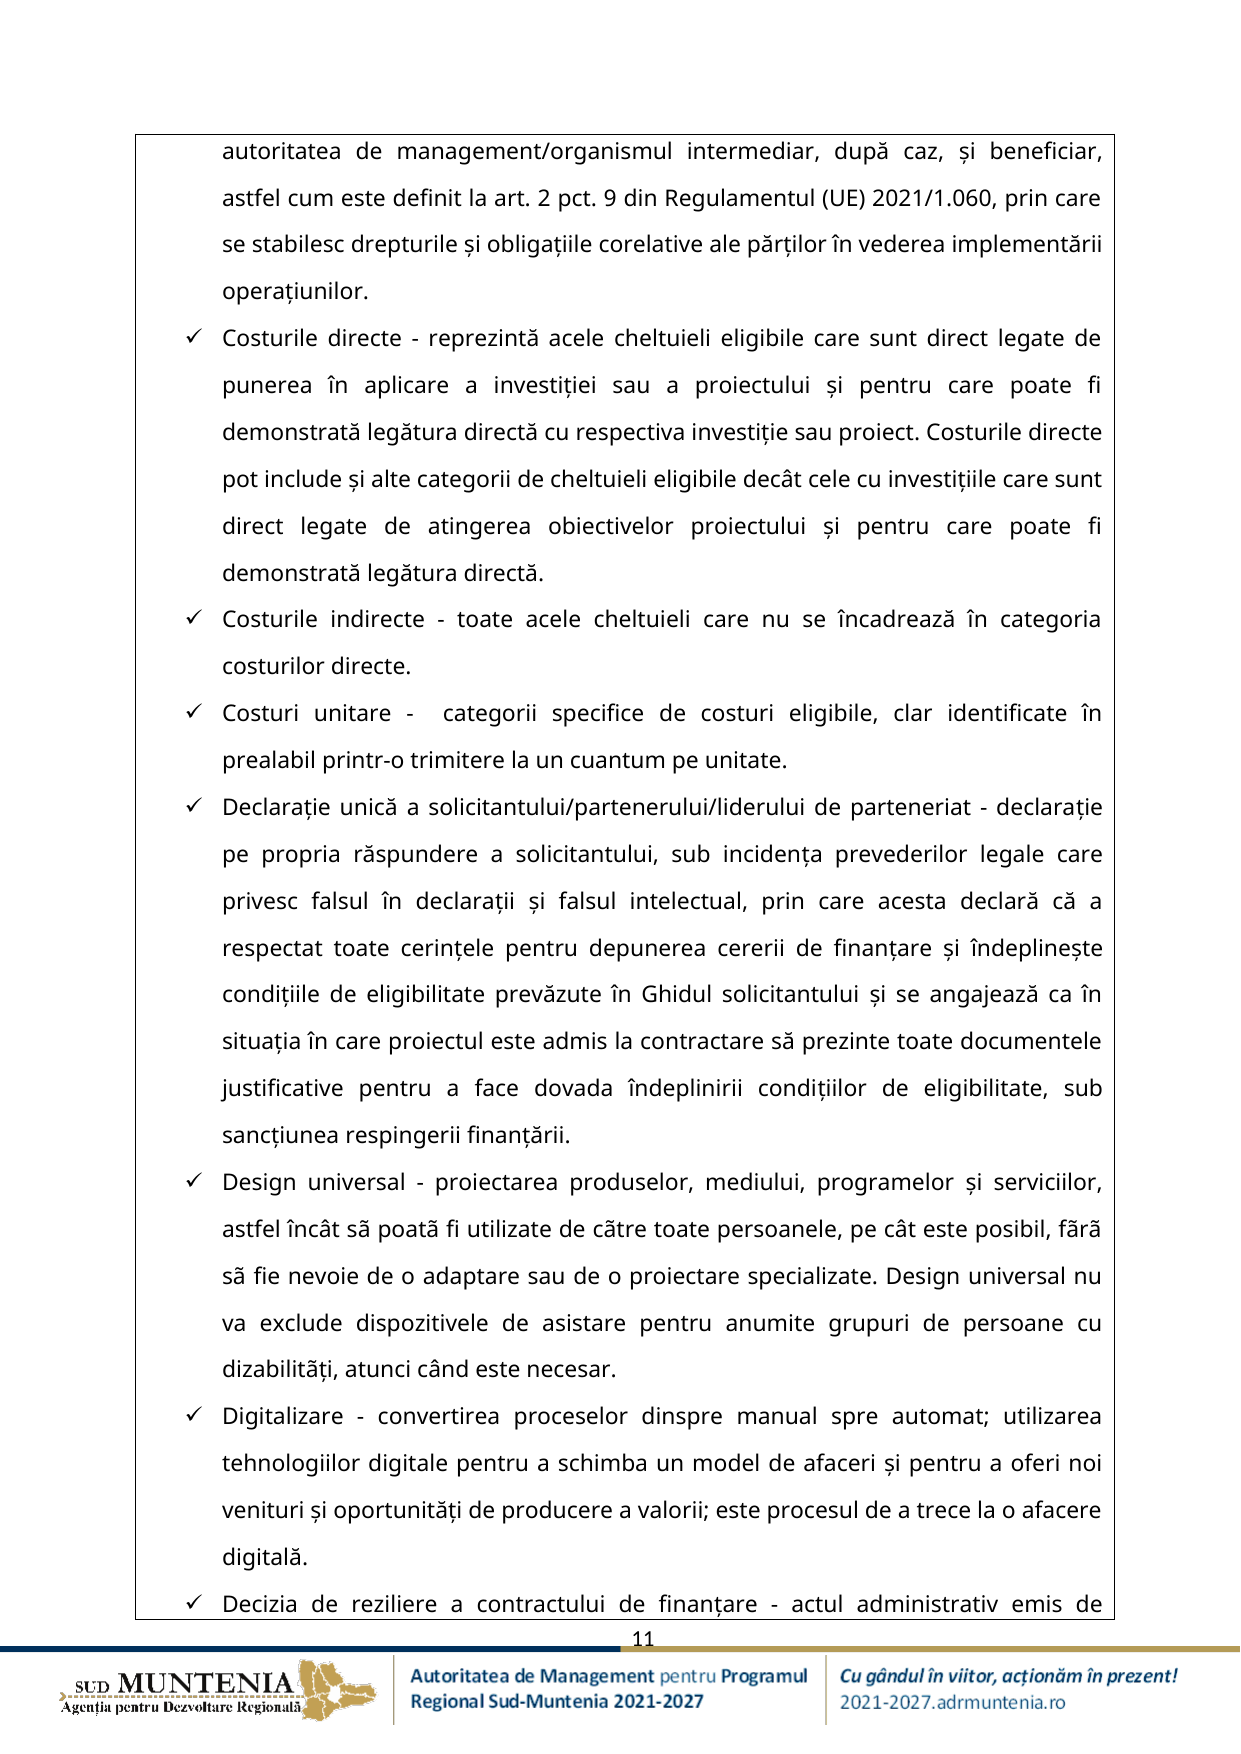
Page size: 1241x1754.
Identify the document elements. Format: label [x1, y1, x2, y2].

picture [0, 1646, 1241, 1726]
table_header [136, 135, 1114, 1619]
